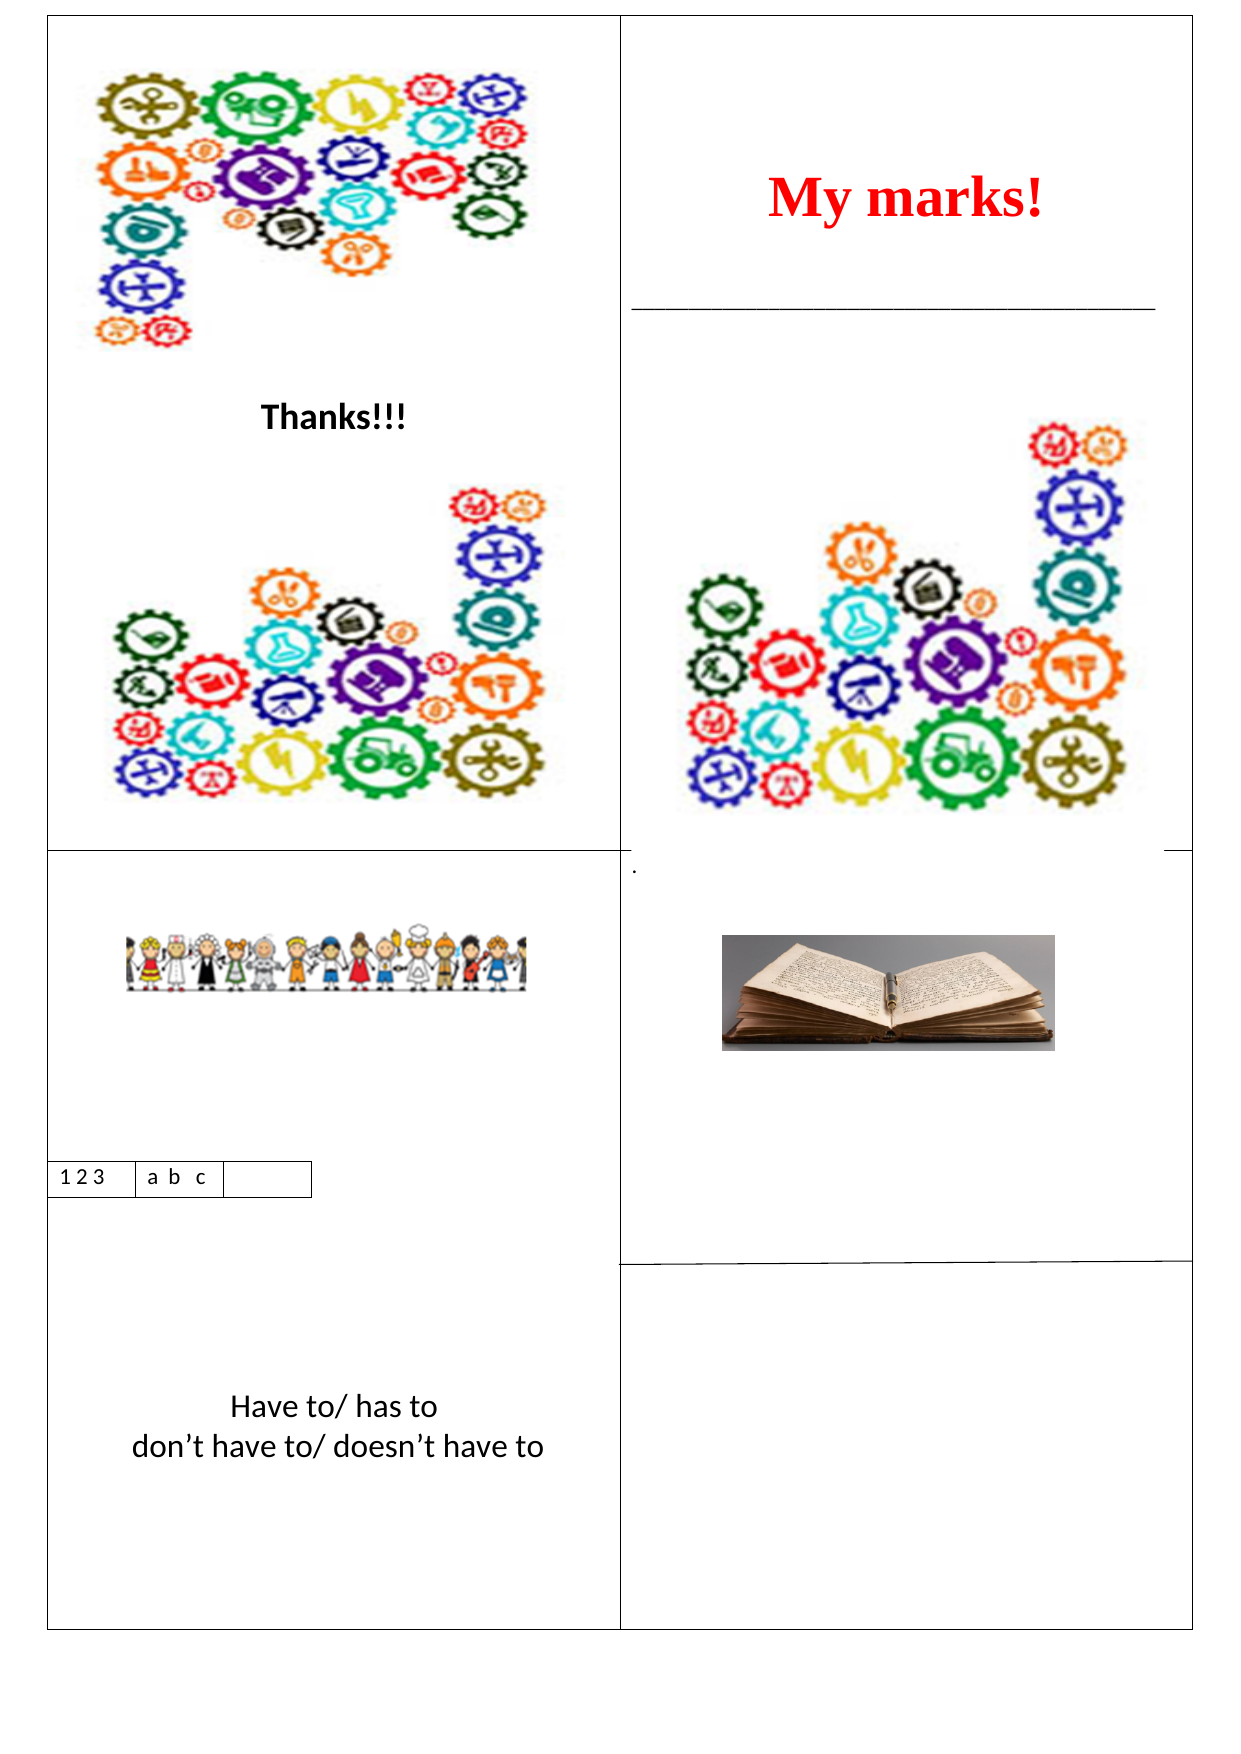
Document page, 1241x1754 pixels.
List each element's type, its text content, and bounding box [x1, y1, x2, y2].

picture [126, 879, 527, 1049]
picture [59, 43, 583, 366]
table_cell . [621, 1262, 1192, 1629]
table_header Thanks!!! [48, 16, 620, 850]
picture [59, 467, 583, 832]
table_cell . [621, 851, 1192, 1263]
table_header My marks! ______________________________________________ [621, 16, 1192, 850]
picture [631, 397, 1165, 851]
picture [722, 935, 1055, 1051]
table_cell Have to/ has to donʼt have to/ doesnʼt have to [48, 851, 620, 1629]
